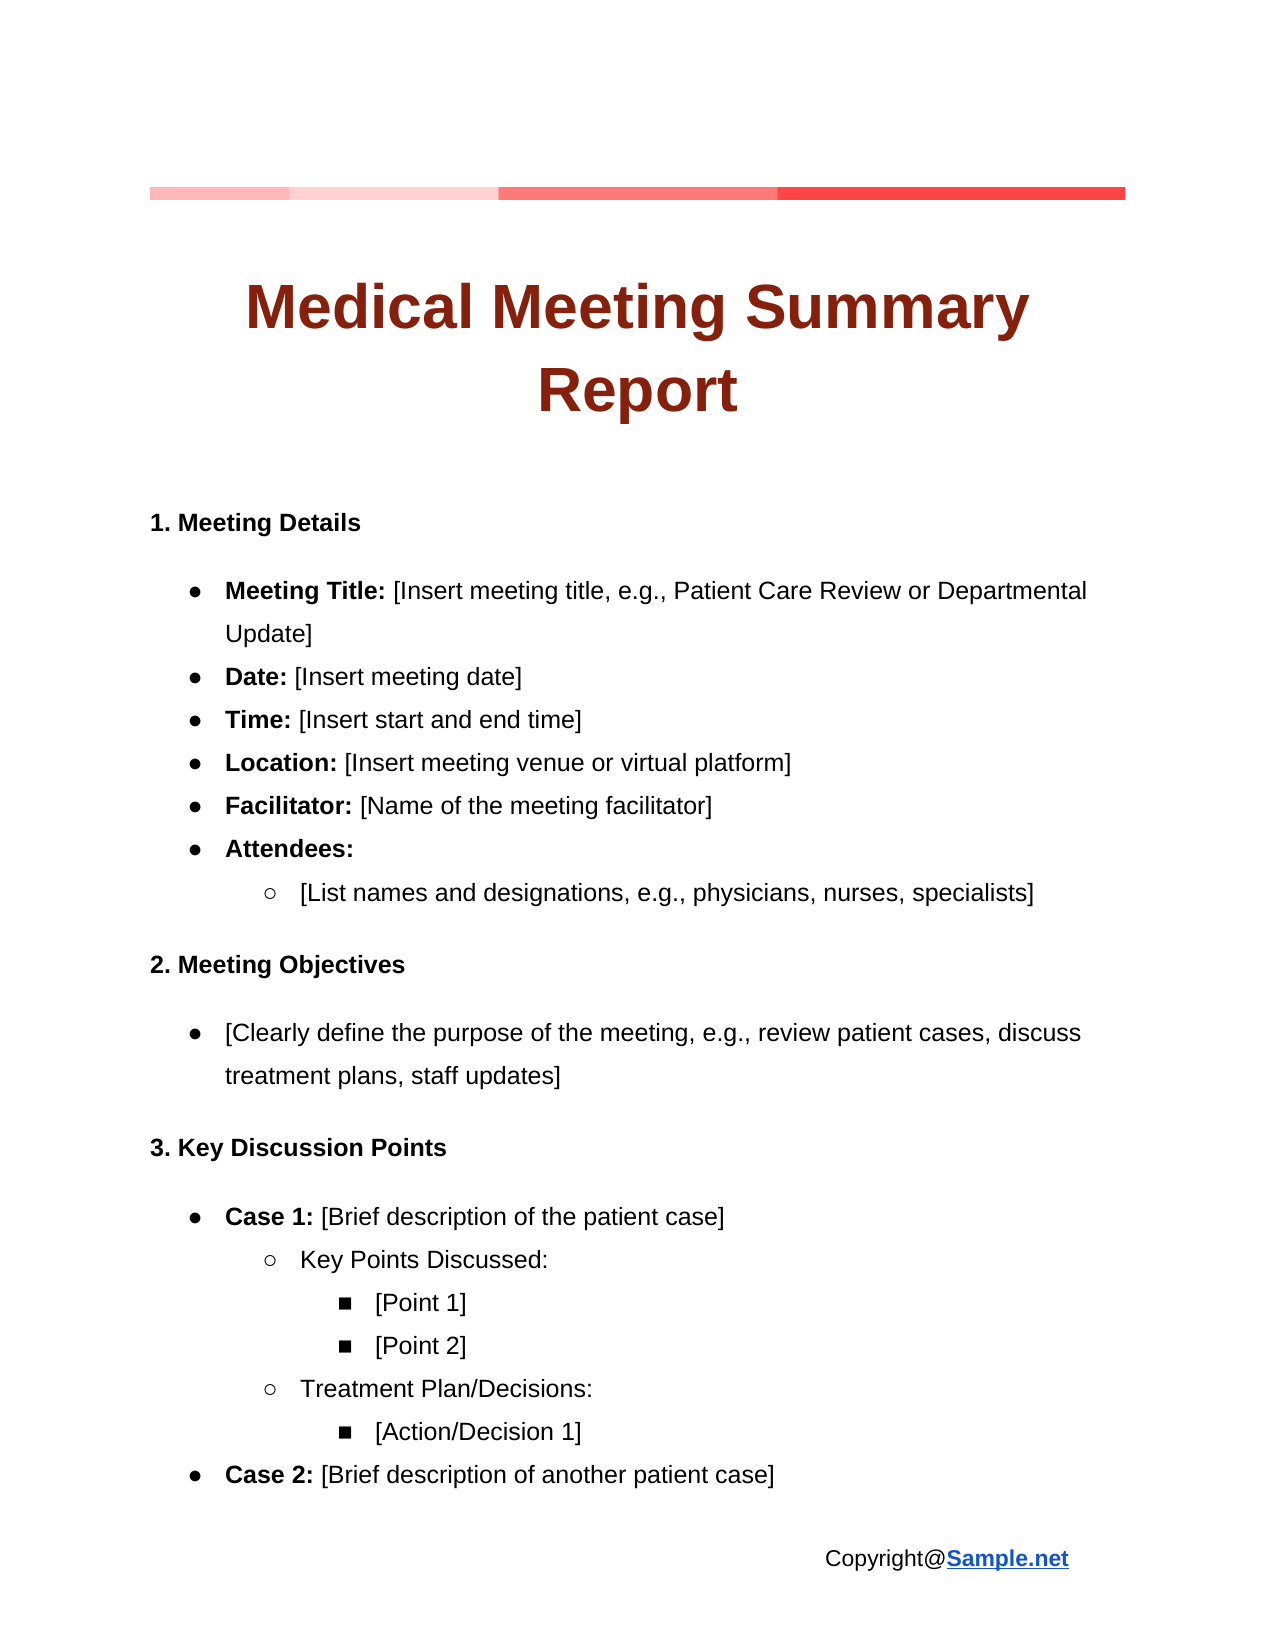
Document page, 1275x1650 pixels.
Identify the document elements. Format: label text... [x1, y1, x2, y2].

list Key Points Discussed: [262, 1245, 1125, 1273]
list Treatment Plan/Decisions: [262, 1374, 1125, 1403]
list Case 1: [Brief description of the patient case] [187, 1202, 1125, 1230]
subtitle 2. Meeting Objectives [150, 950, 1125, 979]
list Time: [Insert start and end time] [187, 705, 1125, 734]
list [Action/Decision 1] [337, 1417, 1125, 1446]
list Meeting Title: [Insert meeting title, e.g., Patient Care Review or Departmental Update] [187, 576, 1125, 648]
list [List names and designations, e.g., physicians, nurses, specialists] [262, 878, 1125, 906]
subtitle Medical Meeting Summary Report [150, 200, 1125, 424]
list Location: [Insert meeting venue or virtual platform] [187, 748, 1125, 777]
subtitle 1. Meeting Details [150, 464, 1125, 536]
subtitle 3. Key Discussion Points [150, 1133, 1125, 1162]
list [Clearly define the purpose of the meeting, e.g., review patient cases, discuss treatment plans, staff updates] [187, 1018, 1125, 1090]
list Case 2: [Brief description of another patient case] [187, 1460, 1125, 1489]
list Date: [Insert meeting date] [187, 662, 1125, 691]
list Facilitator: [Name of the meeting facilitator] [187, 791, 1125, 820]
list [Point 2] [337, 1331, 1125, 1360]
picture [150, 187, 1125, 200]
list Attendees: [187, 834, 1125, 863]
list [Point 1] [337, 1288, 1125, 1317]
